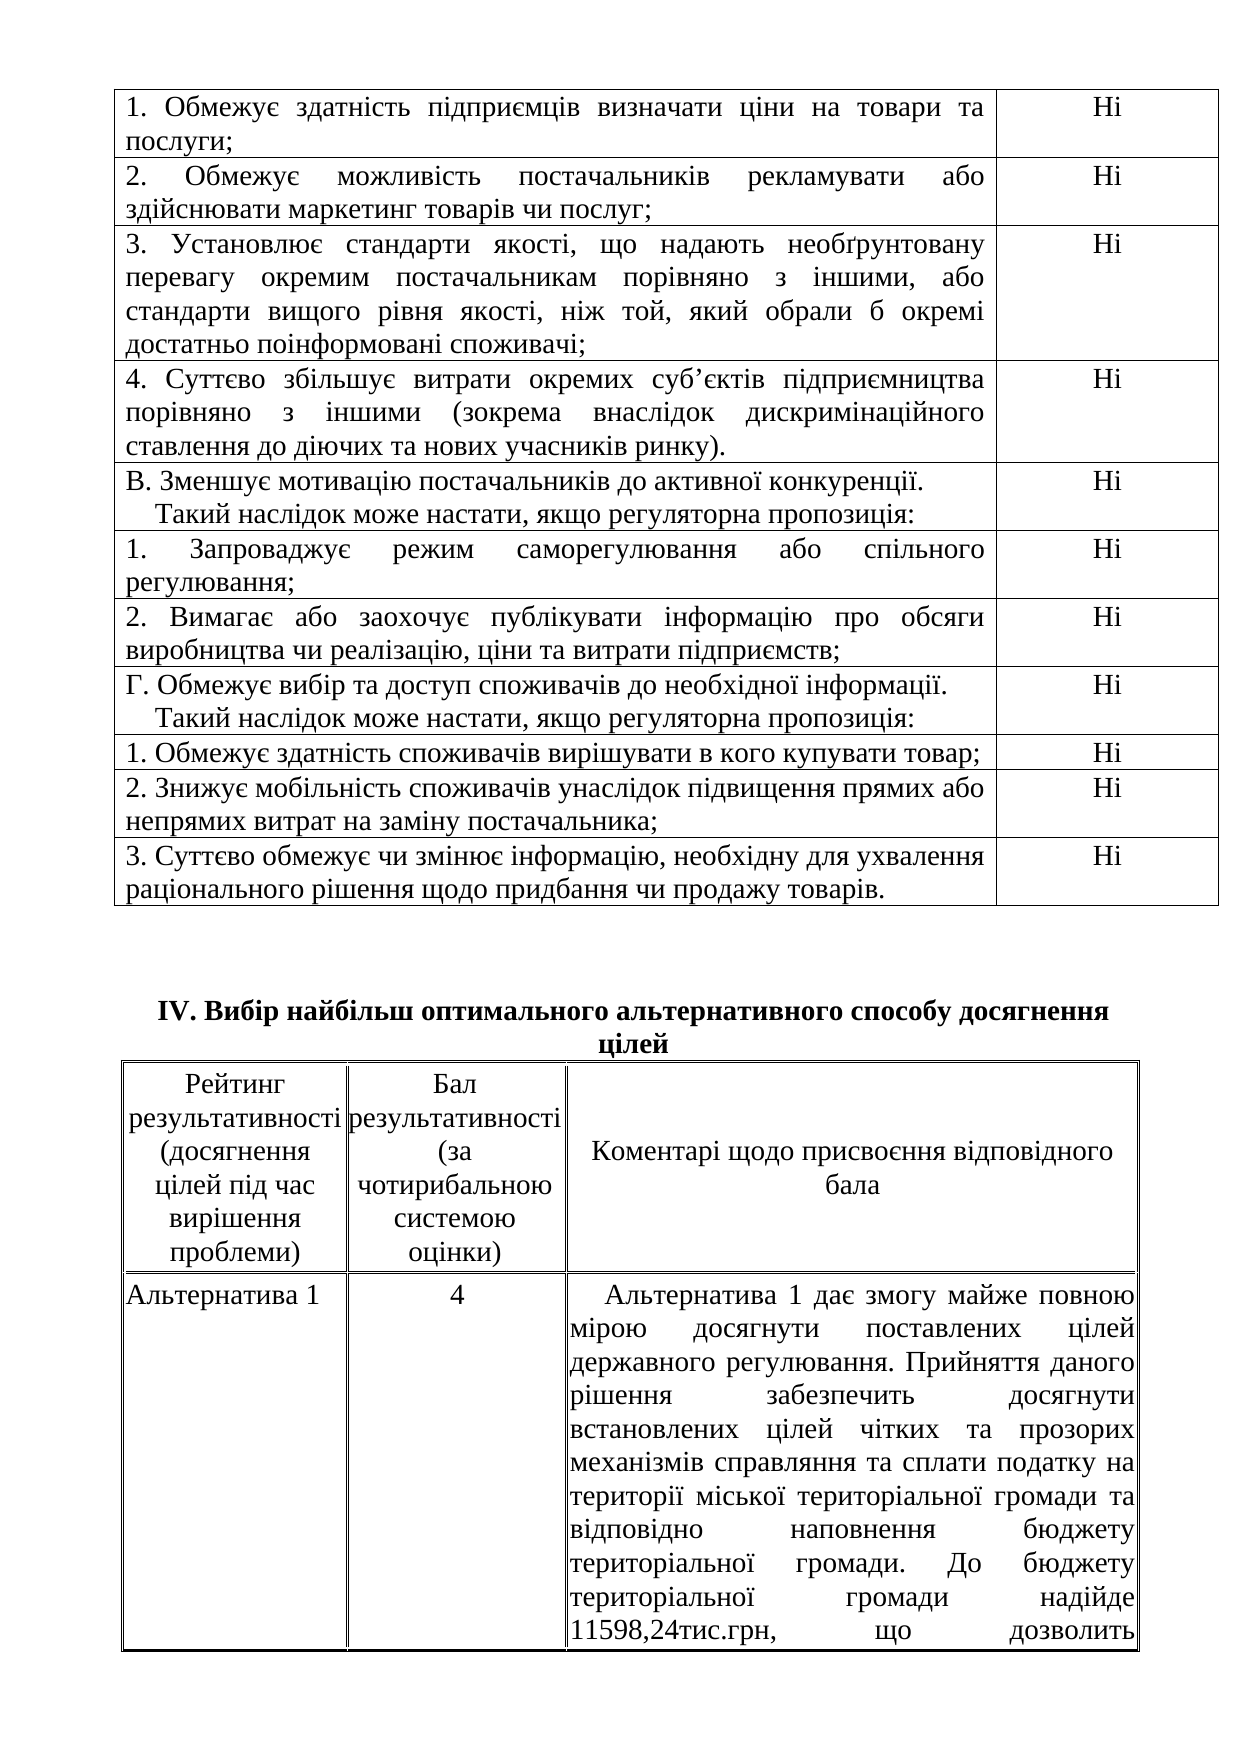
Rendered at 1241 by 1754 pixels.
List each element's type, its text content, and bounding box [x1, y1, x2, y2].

table_cell 2. Вимагає або заохочує публікувати інформацію про обсяги виробництва чи реалізацію, ціни та витрати підприємств; [115, 599, 996, 666]
table_cell 4. Суттєво збільшує витрати окремих суб’єктів підприємництва порівняно з іншими (зокрема внаслідок дискримінаційного ставлення до діючих та нових учасників ринку). [115, 361, 996, 462]
table_cell 1. Обмежує здатність споживачів вирішувати в кого купувати товар; [115, 735, 996, 769]
table_cell 1. Обмежує здатність підприємців визначати ціни на товари та послуги; [115, 90, 996, 157]
table_cell Ні [997, 531, 1218, 598]
table_cell 2. Обмежує можливість постачальників рекламувати або здійснювати маркетинг товарів чи послуг; [115, 158, 996, 225]
table_header Рейтинг результативності (досягнення цілей під час вирішення проблеми) [124, 1063, 348, 1271]
table_cell Г. Обмежує вибір та доступ споживачів до необхідної інформації. Такий наслідок може настати, якщо регуляторна пропозиція: [115, 667, 996, 734]
table_cell 1. Запроваджує режим саморегулювання або спільного регулювання; [115, 531, 996, 598]
table_cell 2. Знижує мобільність споживачів унаслідок підвищення прямих або непрямих витрат на заміну постачальника; [115, 770, 996, 837]
table_cell Ні [997, 667, 1218, 734]
table_cell Альтернатива 1 [122, 1271, 348, 1649]
table_cell Ні [997, 361, 1218, 462]
table_cell Ні [997, 735, 1218, 769]
table_cell 3. Установлює стандарти якості, що надають необґрунтовану перевагу окремим постачальникам порівняно з іншими, або стандарти вищого рівня якості, ніж той, який обрали б окремі достатньо поінформовані споживачі; [115, 226, 996, 360]
table_cell Ні [997, 158, 1218, 225]
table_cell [566, 1271, 1138, 1649]
table_header Бал результативності (за чотирибальною системою оцінки) [348, 1063, 566, 1271]
table_cell Ні [997, 838, 1218, 905]
table_cell Ні [997, 90, 1218, 157]
table_cell В. Зменшує мотивацію постачальників до активної конкуренції. Такий наслідок може настати, якщо регуляторна пропозиція: [115, 463, 996, 530]
table_header Коментарі щодо присвоєння відповідного бала [566, 1063, 1137, 1271]
table_cell 3. Суттєво обмежує чи змінює інформацію, необхідну для ухвалення раціонального рішення щодо придбання чи продажу товарів. [115, 838, 996, 905]
table_cell Ні [997, 599, 1218, 666]
subtitle IV. Вибір найбільш оптимального альтернативного способу досягнення цілей [125, 993, 1141, 1060]
table_cell Ні [997, 226, 1218, 360]
table_cell Ні [997, 770, 1218, 837]
table_cell 4 [348, 1274, 566, 1649]
table_cell Ні [997, 463, 1218, 530]
